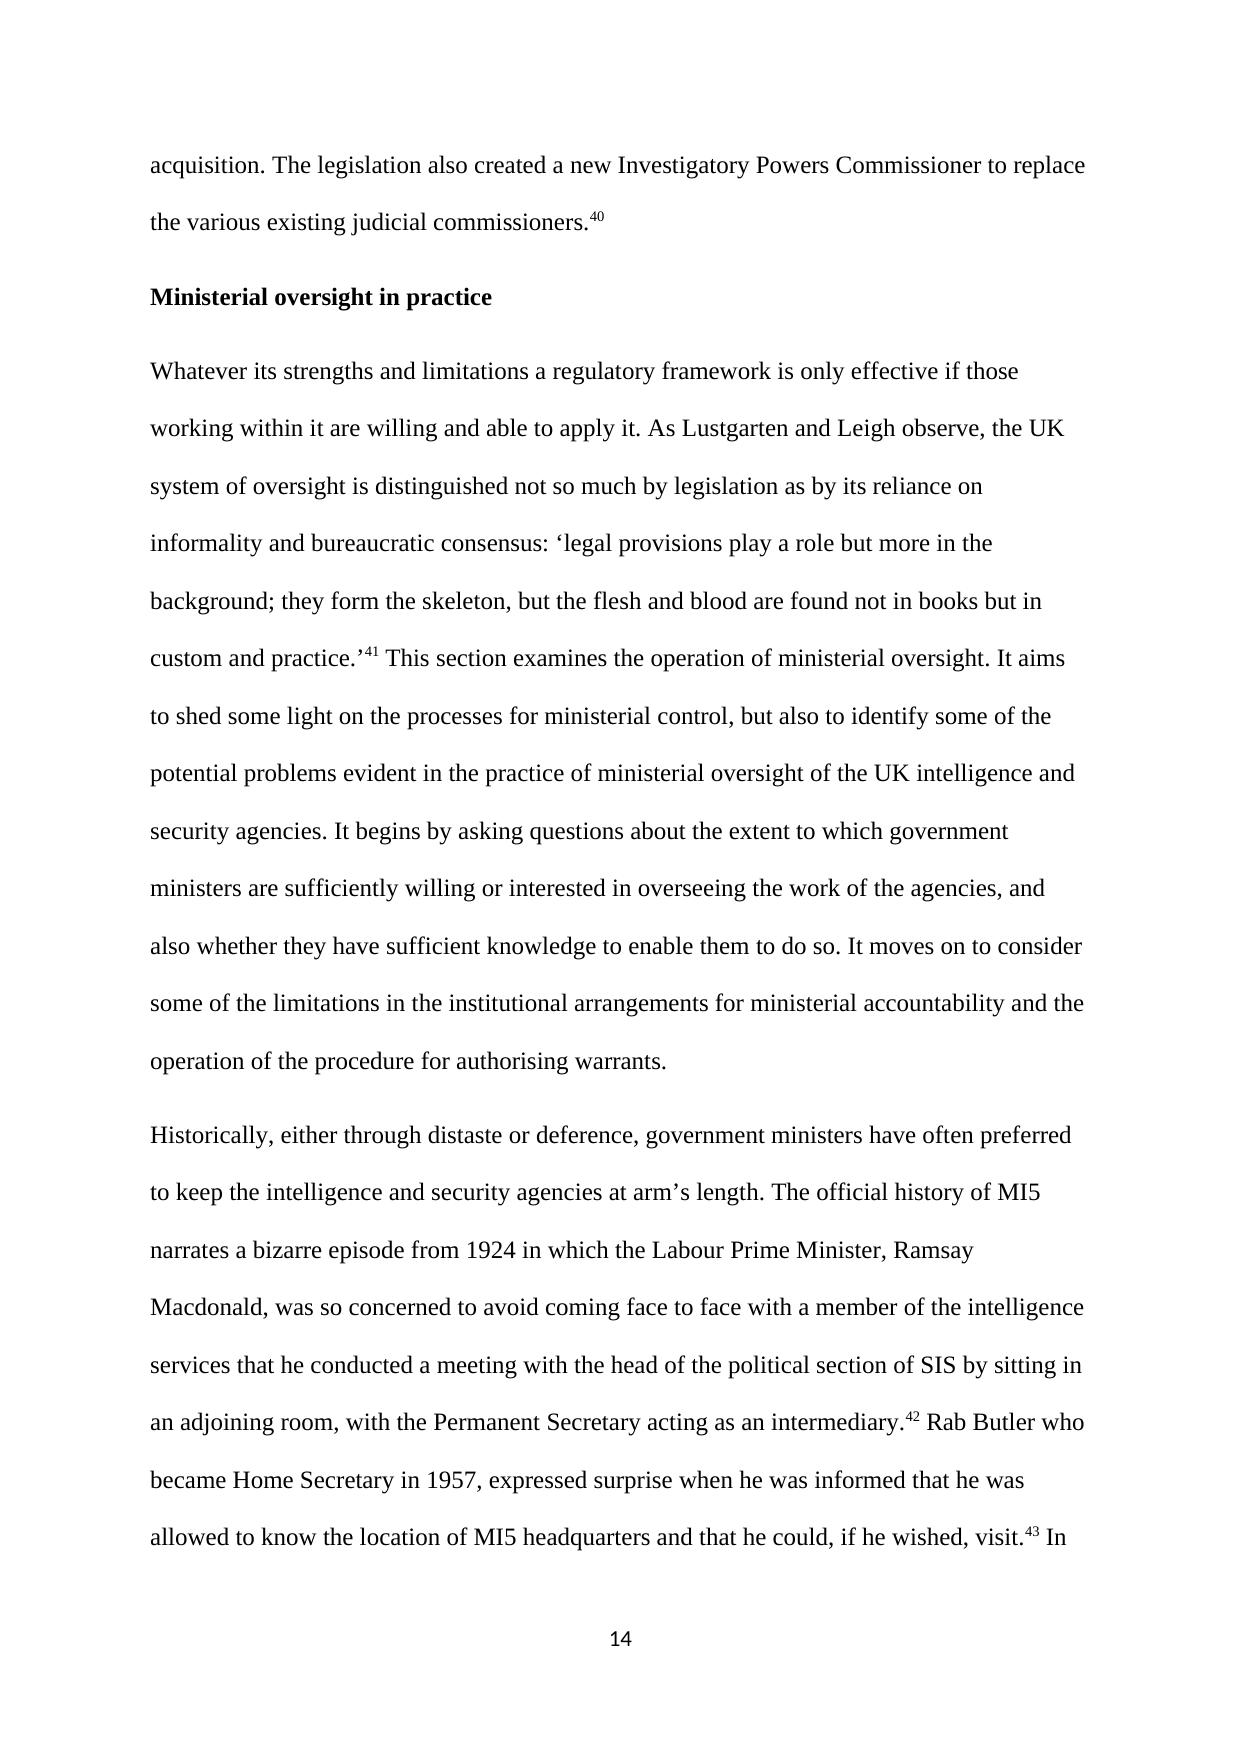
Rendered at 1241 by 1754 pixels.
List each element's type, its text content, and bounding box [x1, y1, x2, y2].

text Ministerial oversight in practice [150, 282, 1090, 310]
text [150, 1120, 1090, 1551]
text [150, 150, 1090, 236]
text Whatever its strengths and limitations a regulatory framework is only effective if those working within it are willing and able to apply it. As Lustgarten and Leigh observe, the UK system of oversight is distinguished not so much by legislation as by its reliance on informality and bureaucratic consensus: ‘legal provisions play a role but more in the background; they form the skeleton, but the flesh and blood are found not in books but in custom and practice.’ This section examines the operation of ministerial oversight. It aims to shed some light on the processes for ministerial control, but also to identify some of the potential problems evident in the practice of ministerial oversight of the UK intelligence and security agencies. It begins by asking questions about the extent to which government ministers are sufficiently willing or interested in overseeing the work of the agencies, and also whether they have sufficient knowledge to enable them to do so. It moves on to consider some of the limitations in the institutional arrangements for ministerial accountability and the operation of the procedure for authorising warrants. [150, 356, 1090, 1074]
